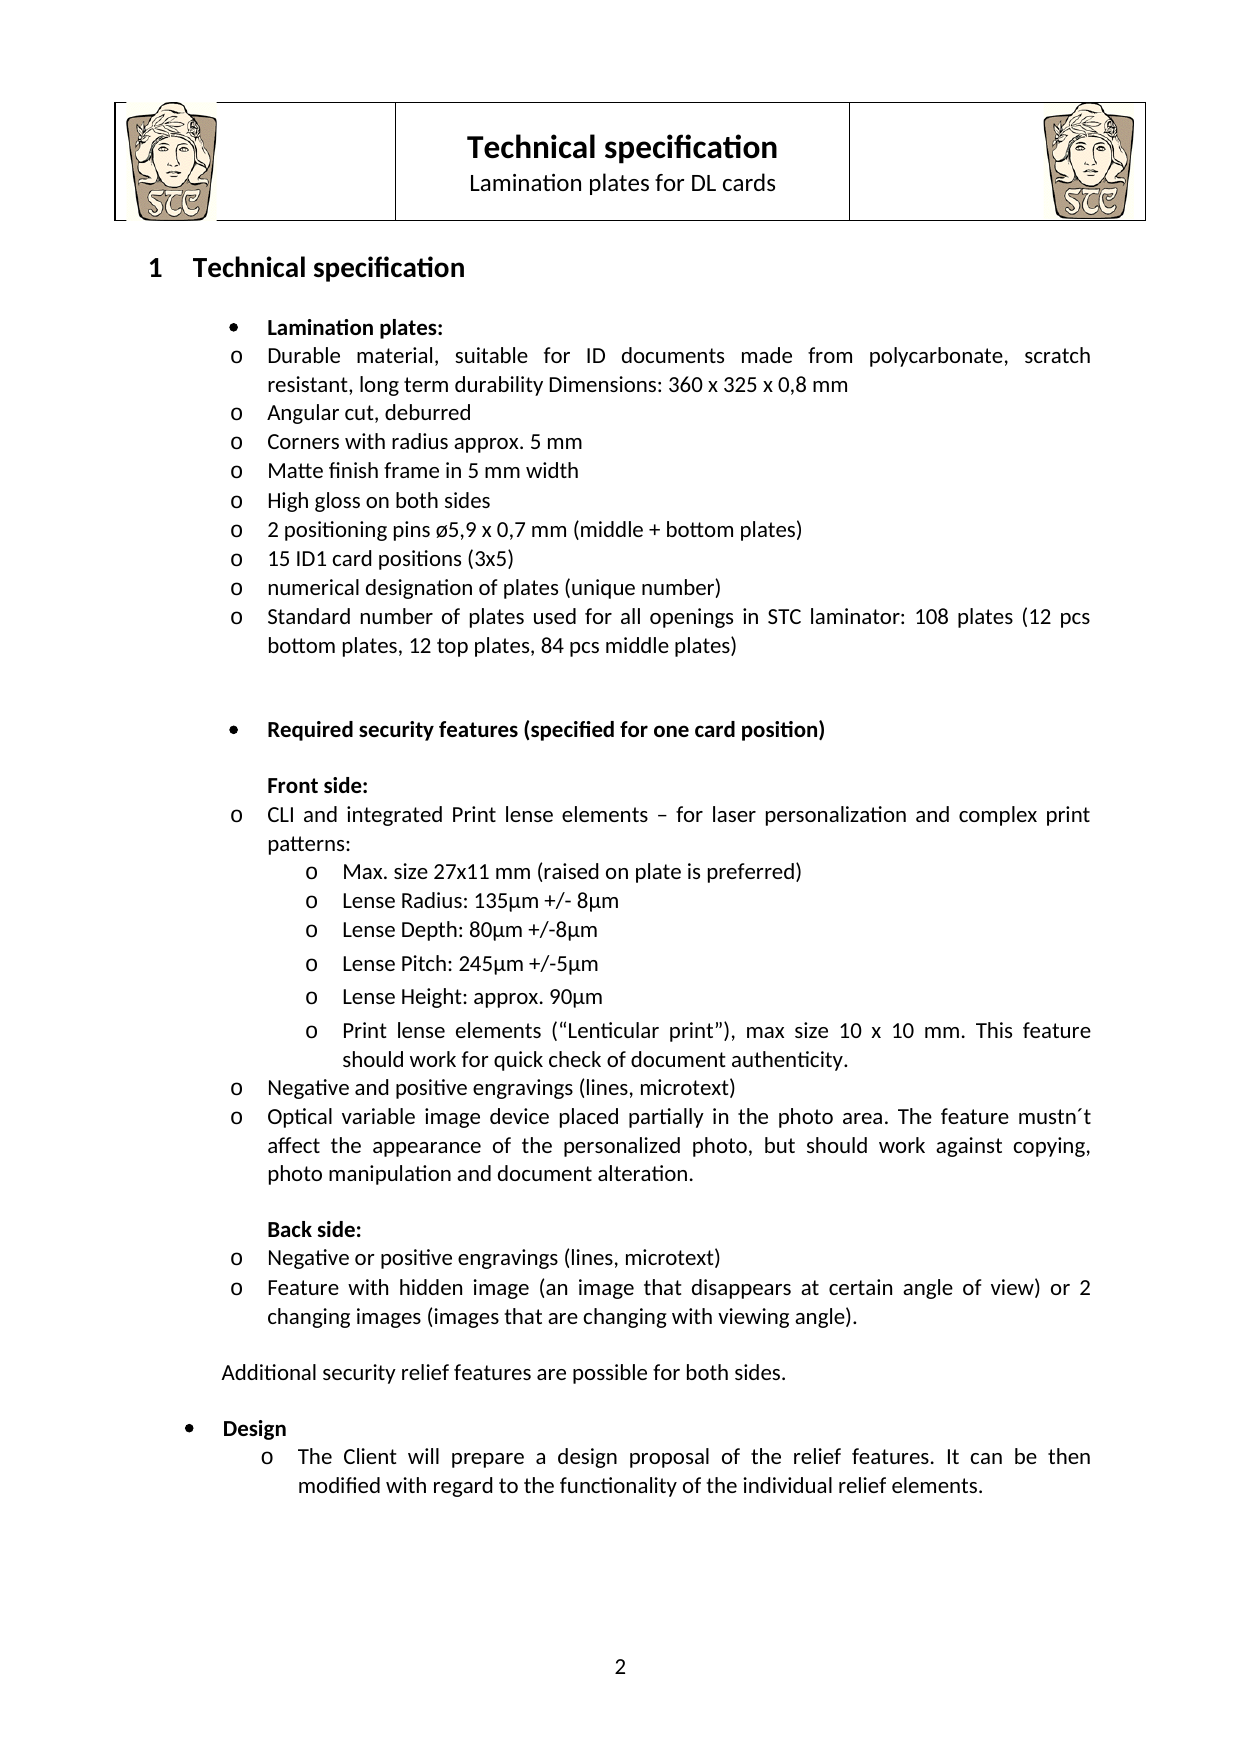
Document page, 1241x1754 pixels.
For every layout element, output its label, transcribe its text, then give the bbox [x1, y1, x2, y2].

list The Client will prepare a design proposal of the relief features. It can be then modified with regard to the functionality of the individual relief elements. [260, 1442, 1093, 1499]
list Feature with hidden image (an image that disappears at certain angle of view) or 2 changing images (images that are changing with viewing angle). [229, 1273, 1093, 1330]
list High gloss on both sides [229, 486, 1093, 515]
picture [126, 102, 217, 221]
list Design [185, 1414, 1093, 1442]
list Back side: [267, 1215, 1093, 1243]
text Additional security relief features are possible for both sides. [148, 1358, 1093, 1386]
list Lamination plates: [229, 313, 1093, 341]
list Optical variable image device placed partially in the photo area. The feature mustn´t affect the appearance of the personalized photo, but should work against copying, photo manipulation and document alteration. [229, 1102, 1093, 1187]
list Front side: [267, 772, 1093, 800]
list Technical specification [148, 249, 1093, 285]
list numerical designation of plates (unique number) [229, 573, 1093, 602]
list Negative and positive engravings (lines, microtext) [229, 1073, 1093, 1102]
list Print lense elements (“Lenticular print”), max size 10 x 10 mm. This feature should work for quick check of document authenticity. [304, 1016, 1093, 1073]
list Negative or positive engravings (lines, microtext) [229, 1243, 1093, 1273]
list Max. size 27x11 mm (raised on plate is preferred) [304, 857, 1093, 886]
list Matte finish frame in 5 mm width [229, 457, 1093, 486]
list Angular cut, deburred [229, 398, 1093, 427]
list Durable material, suitable for ID documents made from polycarbonate, scratch resistant, long term durability Dimensions: 360 x 325 x 0,8 mm [229, 341, 1093, 398]
list Required security features (specified for one card position) [229, 716, 1093, 744]
list Corners with radius approx. 5 mm [229, 427, 1093, 457]
list Lense Height: approx. 90µm [304, 982, 1093, 1011]
list 2 positioning pins ø5,9 x 0,7 mm (middle + bottom plates) [229, 515, 1093, 544]
list Lense Radius: 135µm +/- 8µm [304, 886, 1093, 915]
picture [1043, 103, 1134, 219]
list 15 ID1 card positions (3x5) [229, 544, 1093, 573]
list Lense Pitch: 245µm +/-5µm [304, 949, 1093, 978]
list Standard number of plates used for all openings in STC laminator: 108 plates (12 pcs bottom plates, 12 top plates, 84 pcs middle plates) [229, 602, 1093, 659]
list CLI and integrated Print lense elements – for laser personalization and complex print patterns: [229, 800, 1093, 857]
list Lense Depth: 80µm +/-8µm [304, 915, 1093, 944]
